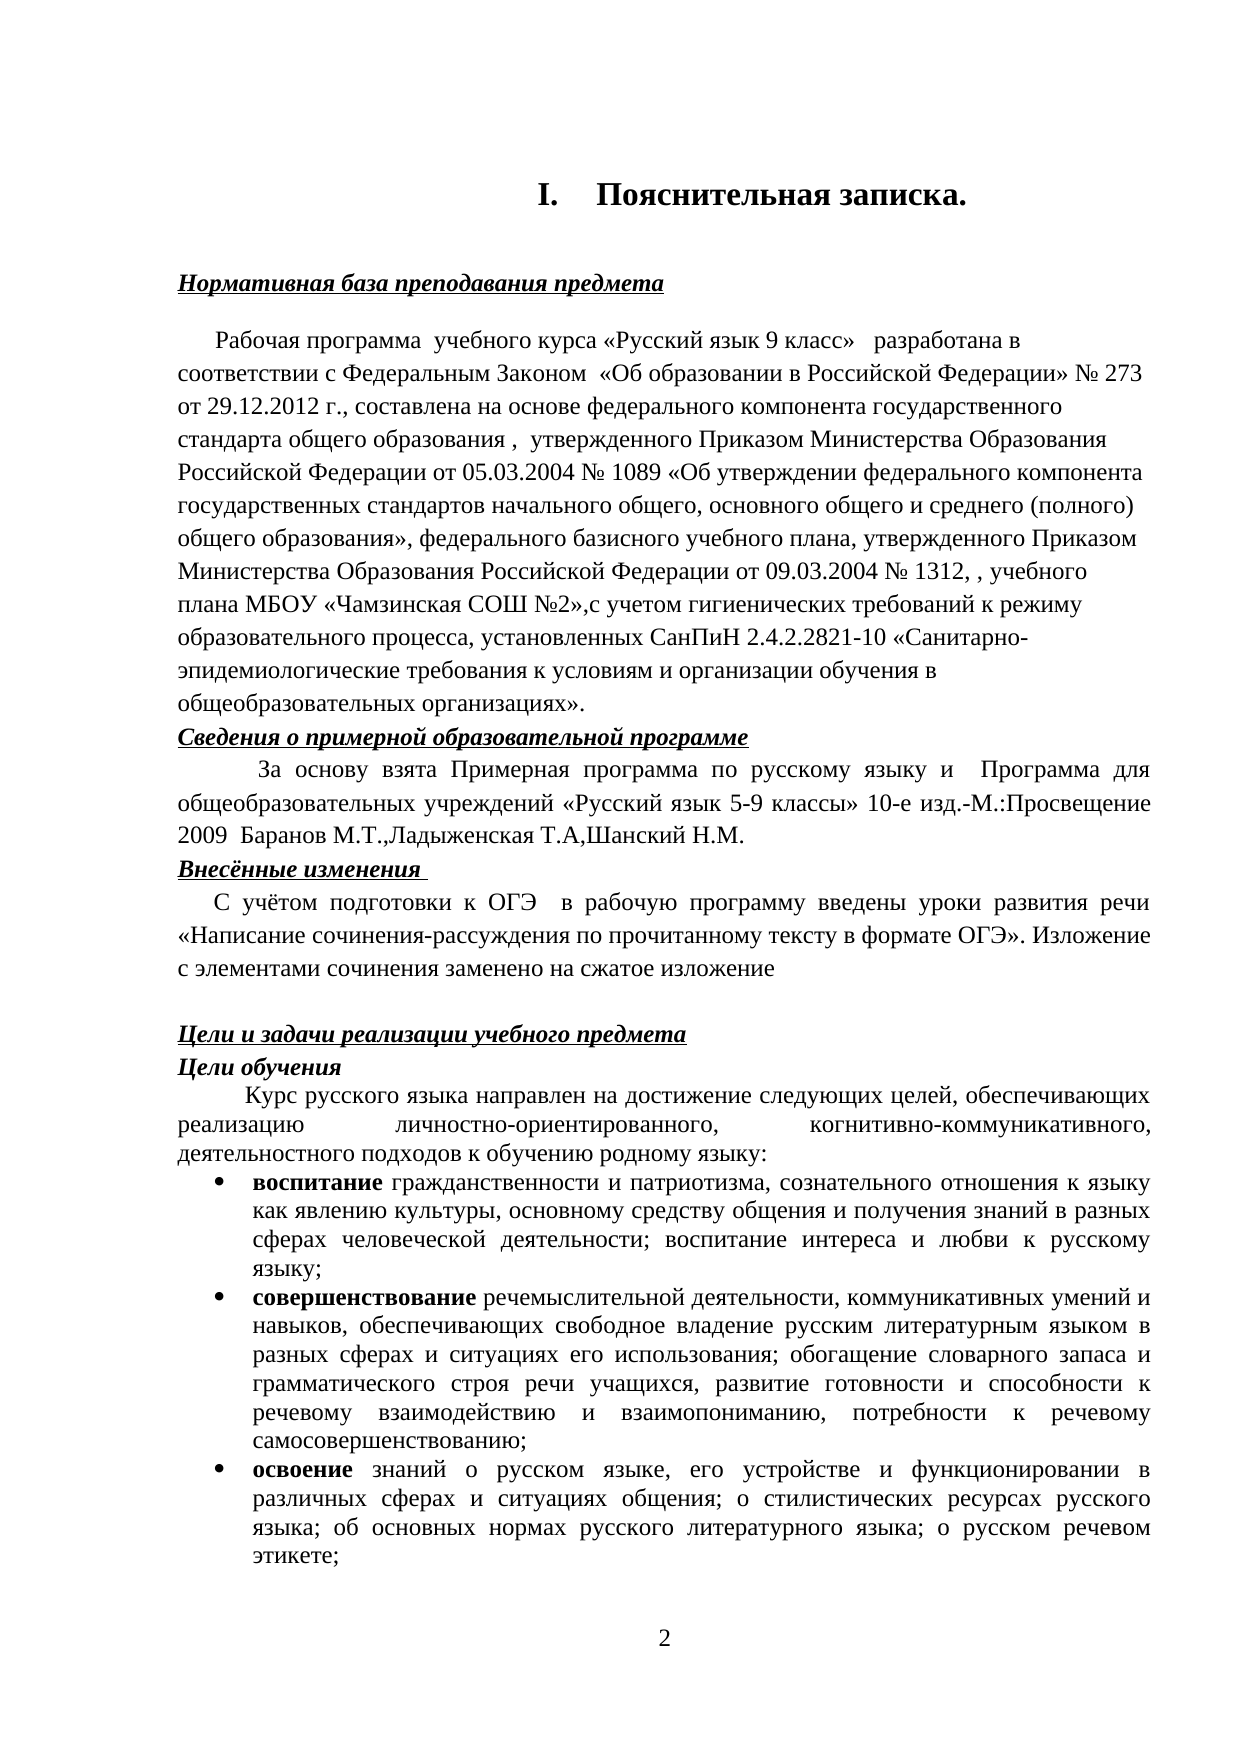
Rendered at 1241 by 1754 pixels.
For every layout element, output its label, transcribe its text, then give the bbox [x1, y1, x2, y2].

text Внесённые изменения [177, 854, 1152, 882]
text Рабочая программа учебного курса «Русский язык 9 класс» разработана в соответствии с Федеральным Законом «Об образовании в Российской Федерации» № 273 от 29.12.2012 г., составлена на основе федерального компонента государственного стандарта общего образования , утвержденного Приказом Министерства Образования Российской Федерации от 05.03.2004 № 1089 «Об утверждении федерального компонента государственных стандартов начального общего, основного общего и среднего (полного) общего образования», федерального базисного учебного плана, утвержденного Приказом Министерства Образования Российской Федерации от 09.03.2004 № 1312, , учебного плана МБОУ «Чамзинская СОШ №2»,с учетом гигиенических требований к режиму образовательного процесса, установленных СанПиН 2.4.2.2821-10 «Санитарно-эпидемиологические требования к условиям и организации обучения в общеобразовательных организациях». [177, 325, 1152, 717]
text За основу взята Примерная программа по русскому языку и Программа для общеобразовательных учреждений «Русский язык 5-9 классы» 10-е изд.-М.:Просвещение 2009 Баранов М.Т.,Ладыженская Т.А,Шанский Н.М. [177, 754, 1152, 849]
list Пояснительная записка. [558, 174, 1152, 212]
list воспитание гражданственности и патриотизма, сознательного отношения к языку как явлению культуры, основному средству общения и получения знаний в разных сферах человеческой деятельности; воспитание интереса и любви к русскому языку; [215, 1167, 1152, 1282]
text Цели обучения [177, 1052, 1152, 1081]
text Сведения о примерной образовательной программе [177, 722, 1152, 750]
list освоение знаний о русском языке, его устройстве и функционировании в различных сферах и ситуациях общения; о стилистических ресурсах русского языка; об основных нормах русского литературного языка; о русском речевом этикете; [215, 1454, 1152, 1569]
text Нормативная база преподавания предмета [177, 268, 1152, 297]
text С учётом подготовки к ОГЭ в рабочую программу введены уроки развития речи «Написание сочинения-рассуждения по прочитанному тексту в формате ОГЭ». Изложение с элементами сочинения заменено на сжатое изложение [177, 887, 1152, 981]
list совершенствование речемыслительной деятельности, коммуникативных умений и навыков, обеспечивающих свободное владение русским литературным языком в разных сферах и ситуациях его использования; обогащение словарного запаса и грамматического строя речи учащихся, развитие готовности и способности к речевому взаимодействию и взаимопониманию, потребности к речевому самосовершенствованию; [215, 1282, 1152, 1454]
text Курс русского языка направлен на достижение следующих целей, обеспечивающих реализацию личностно-ориентированного, когнитивно-коммуникативного, деятельностного подходов к обучению родному языку: [177, 1081, 1152, 1167]
text Цели и задачи реализации учебного предмета [177, 1019, 1152, 1047]
